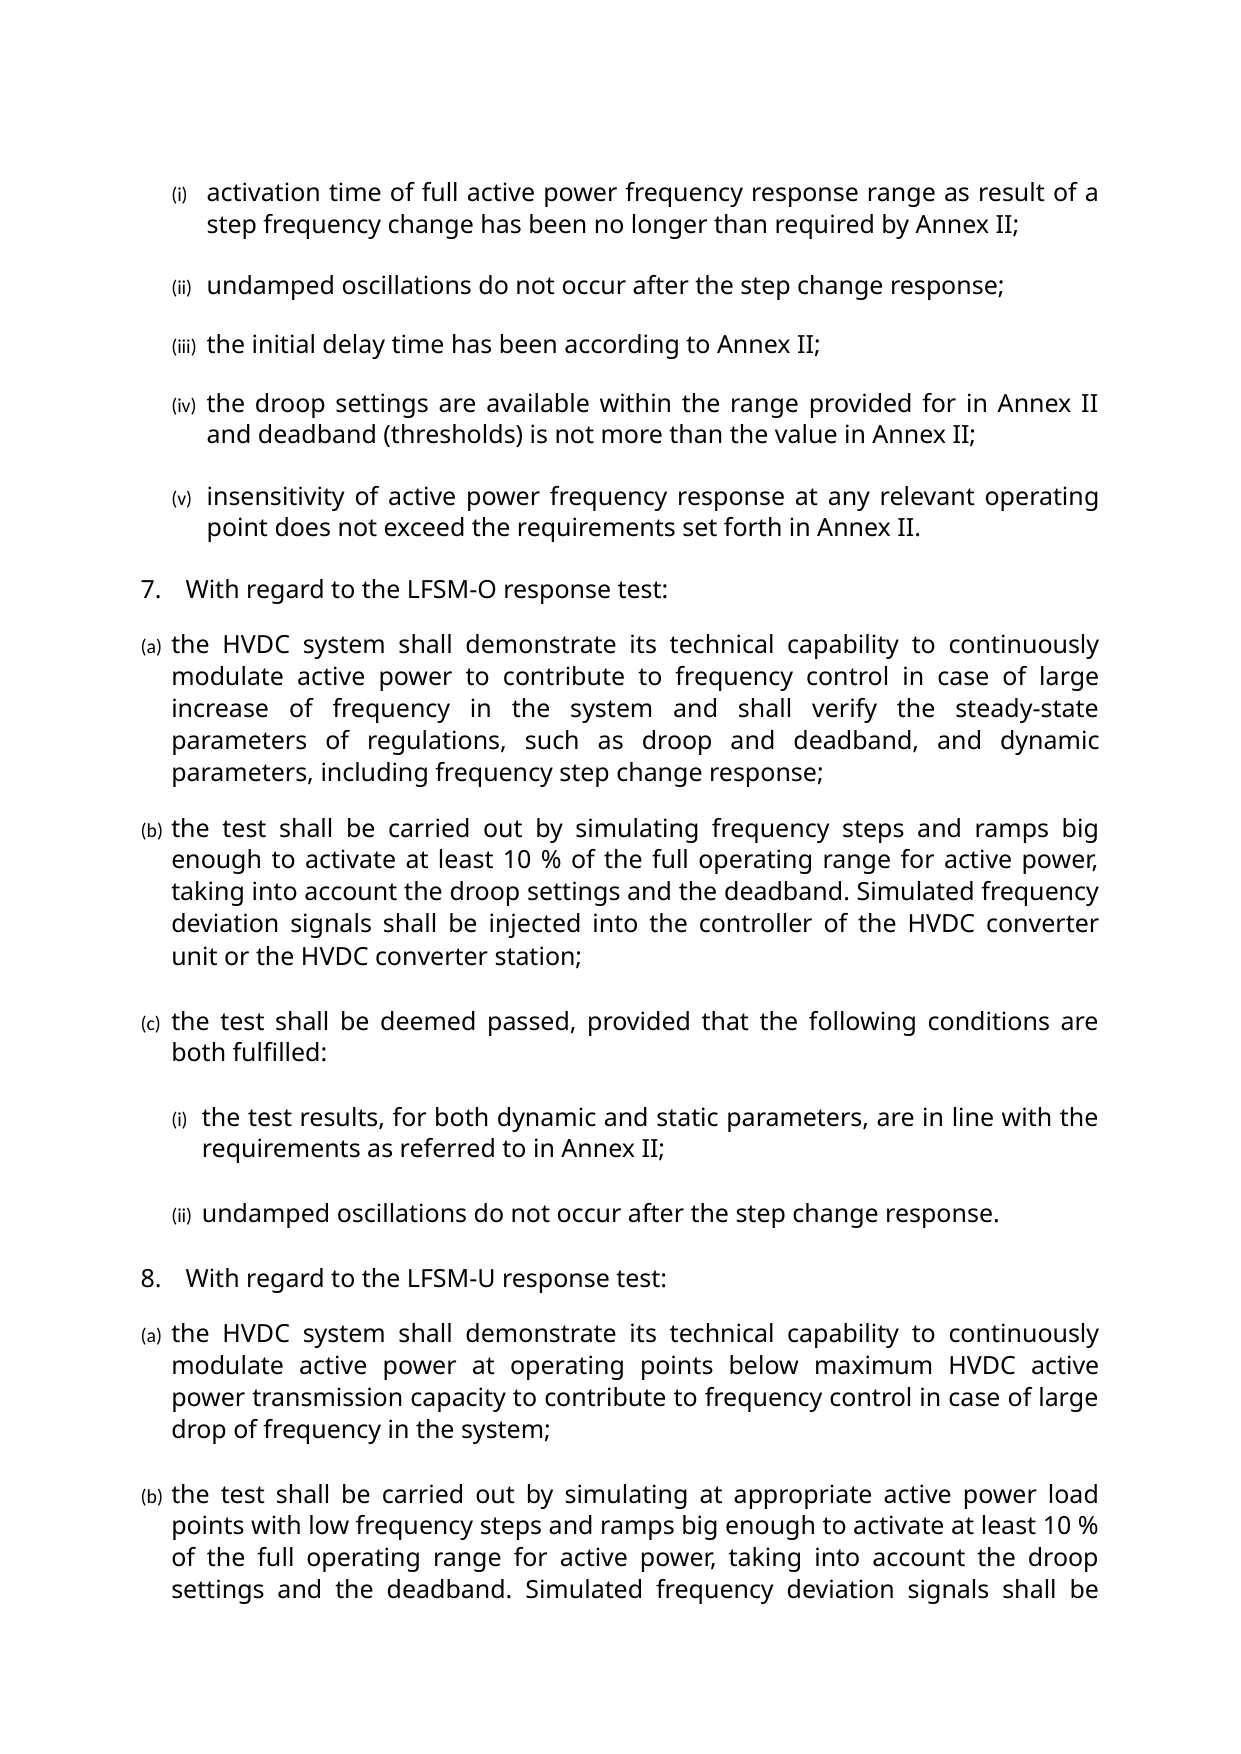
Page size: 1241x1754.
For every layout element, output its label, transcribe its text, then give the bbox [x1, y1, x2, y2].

list insensitivity of active power frequency response at any relevant operating point does not exceed the requirements set forth in Annex II. [171, 479, 1100, 543]
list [140, 1478, 1100, 1606]
list the HVDC system shall demonstrate its technical capability to continuously modulate active power at operating points below maximum HVDC active power transmission capacity to contribute to frequency control in case of large drop of frequency in the system; [140, 1317, 1100, 1446]
list With regard to the LFSM-U response test: [140, 1262, 1100, 1294]
list the test shall be carried out by simulating frequency steps and ramps big enough to activate at least 10 % of the full operating range for active power, taking into account the droop settings and the deadband. Simulated frequency deviation signals shall be injected into the controller of the HVDC converter unit or the HVDC converter station; [140, 812, 1100, 972]
list the HVDC system shall demonstrate its technical capability to continuously modulate active power to contribute to frequency control in case of large increase of frequency in the system and shall verify the steady-state parameters of regulations, such as droop and deadband, and dynamic parameters, including frequency step change response; [140, 628, 1100, 788]
list undamped oscillations do not occur after the step change response. [171, 1197, 1100, 1229]
list the initial delay time has been according to Annex II; [171, 328, 1100, 360]
list activation time of full active power frequency response range as result of a step frequency change has been no longer than required by Annex II; [171, 176, 1100, 240]
list the droop settings are available within the range provided for in Annex II and deadband (thresholds) is not more than the value in Annex II; [171, 387, 1100, 451]
list undamped oscillations do not occur after the step change response; [171, 269, 1100, 301]
list the test shall be deemed passed, provided that the following conditions are both fulfilled: [140, 1005, 1100, 1069]
list With regard to the LFSM-O response test: [140, 573, 1100, 605]
list the test results, for both dynamic and static parameters, are in line with the requirements as referred to in Annex II; [171, 1100, 1100, 1164]
